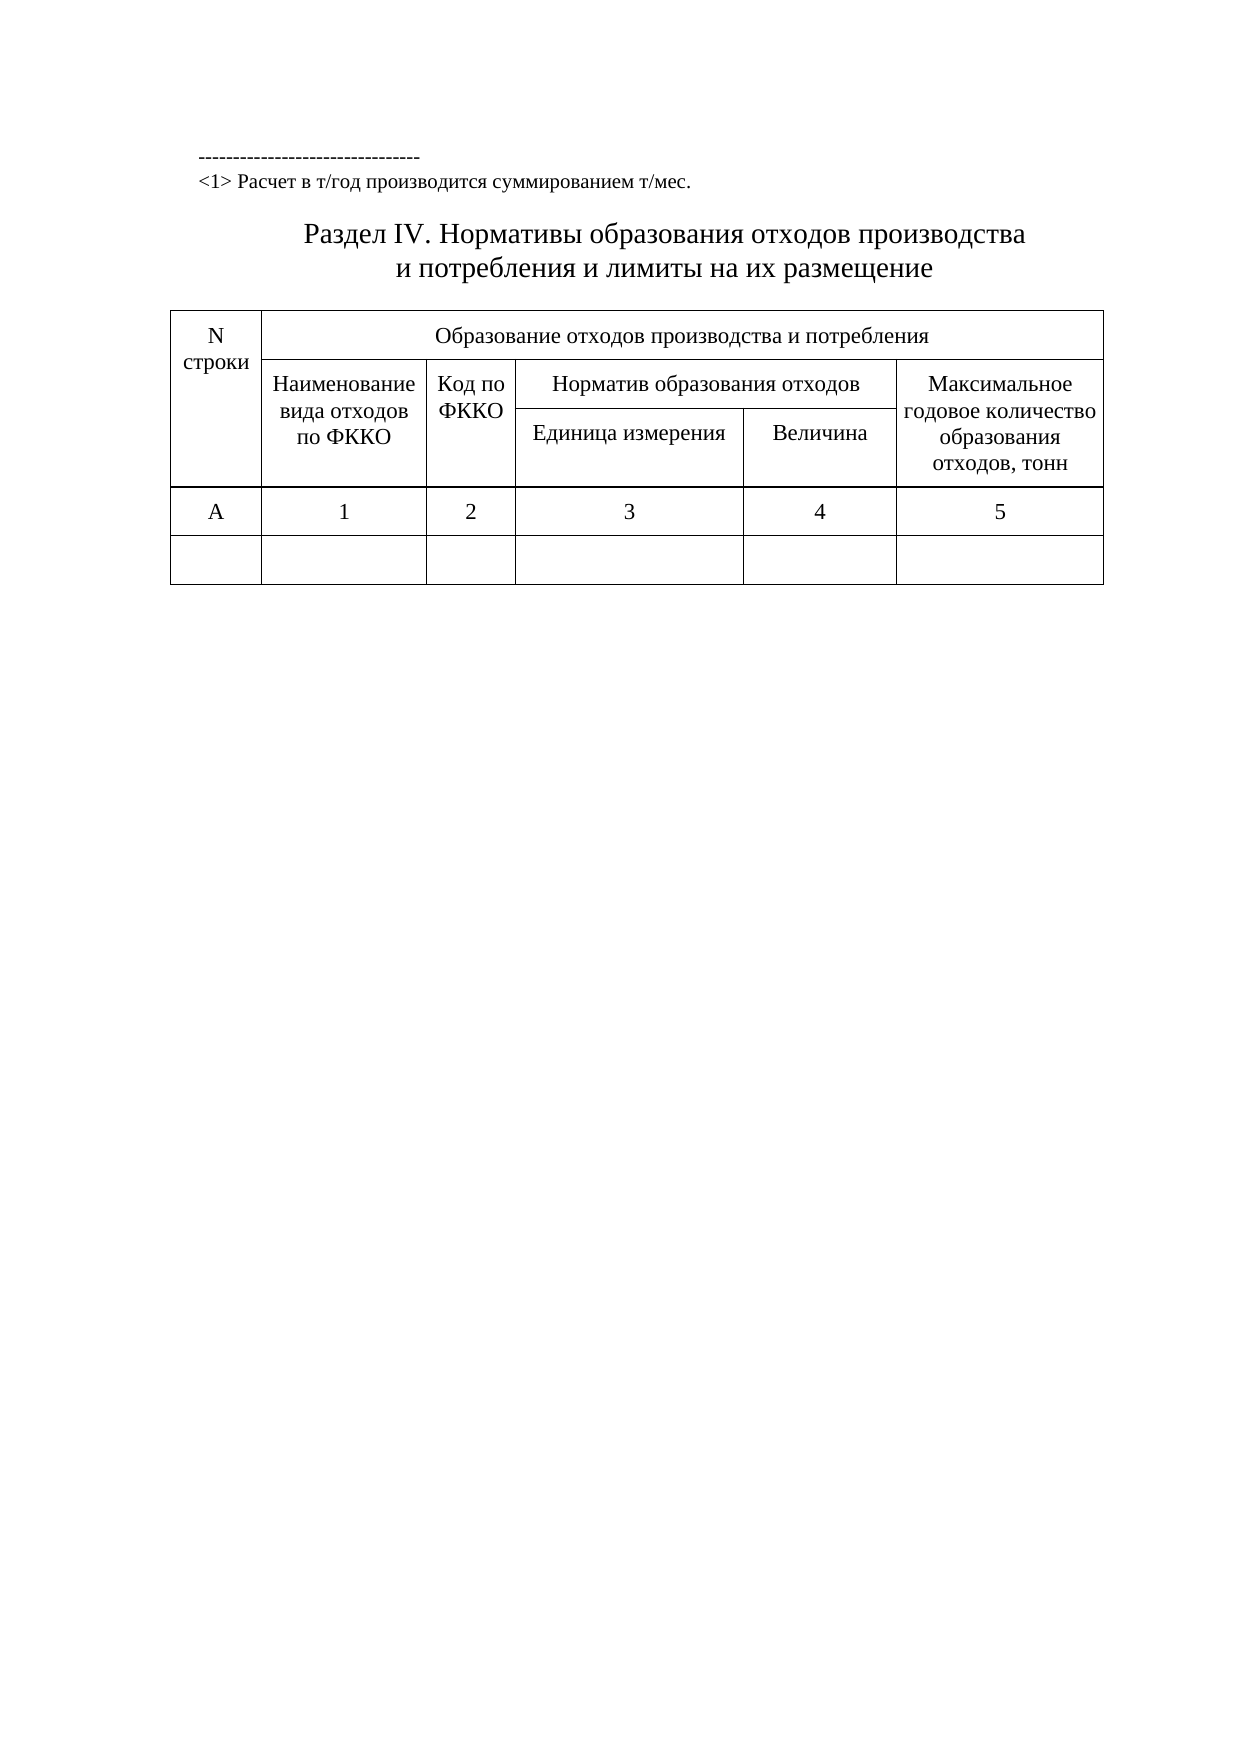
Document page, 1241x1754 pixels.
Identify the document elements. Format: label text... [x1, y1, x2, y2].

table_cell Наименование вида отходов по ФККО [262, 360, 426, 486]
table_cell Норматив образования отходов [516, 360, 896, 407]
text и потребления и лимиты на их размещение [177, 250, 1152, 284]
table_cell 4 [744, 488, 896, 535]
table_cell [262, 536, 426, 584]
table_header N строки [171, 311, 261, 486]
table_cell [744, 536, 896, 584]
table_cell Единица измерения [516, 409, 743, 486]
table_cell [516, 536, 743, 584]
table_cell Величина [744, 409, 896, 486]
table_cell 2 [427, 488, 515, 535]
table_cell [427, 536, 515, 584]
table_cell 3 [516, 488, 743, 535]
table_header Образование отходов производства и потребления [262, 311, 1103, 359]
text Раздел IV. Нормативы образования отходов производства [177, 217, 1152, 250]
text -------------------------------- [177, 144, 1152, 168]
table_cell [171, 536, 261, 584]
table_cell А [171, 488, 261, 535]
table_cell 1 [262, 488, 426, 535]
table_cell Максимальное годовое количество образования отходов, тонн [897, 360, 1103, 486]
table_cell Код по ФККО [427, 360, 515, 486]
table_cell [897, 536, 1103, 584]
table_cell 5 [897, 488, 1103, 535]
text <1> Расчет в т/год производится суммированием т/мес. [177, 168, 1152, 193]
